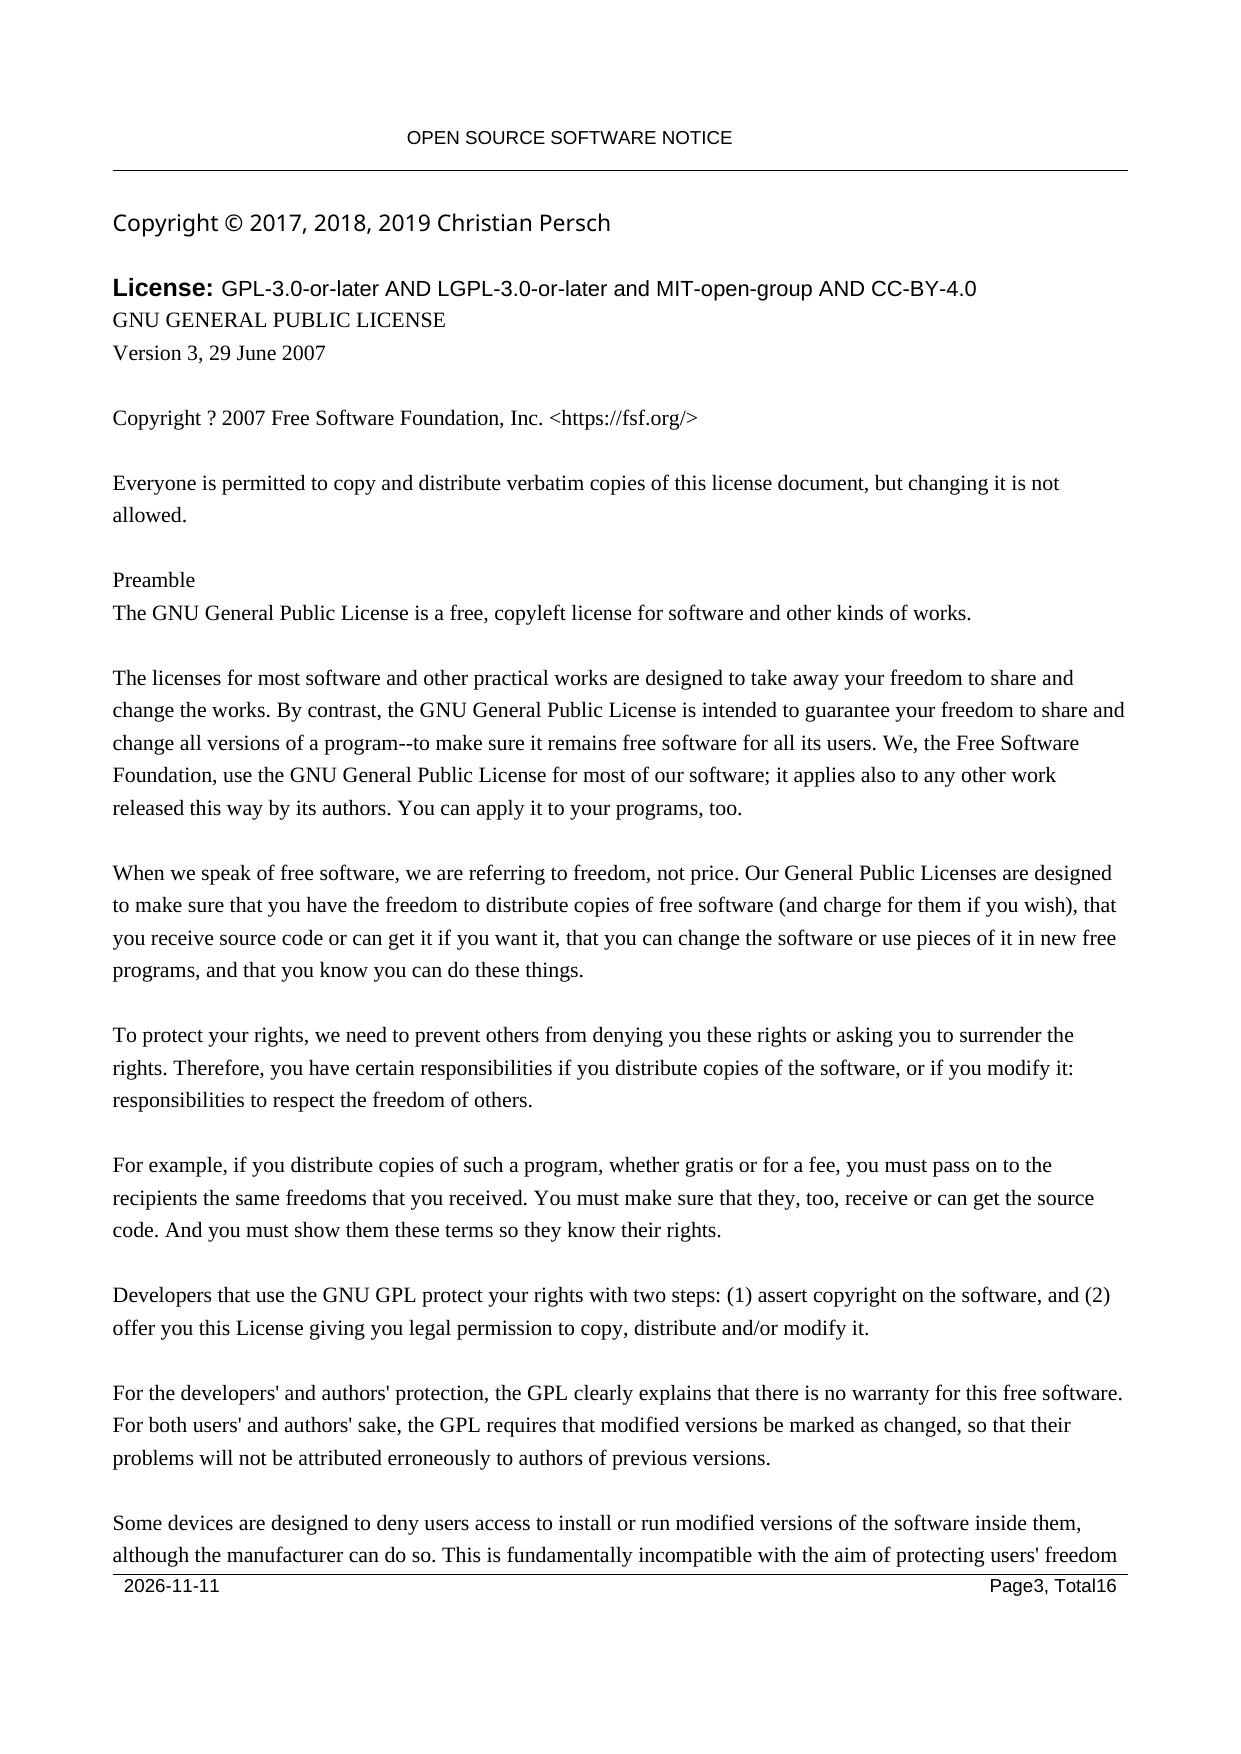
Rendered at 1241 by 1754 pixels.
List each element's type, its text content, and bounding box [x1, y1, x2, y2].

text License: GPL-3.0-or-later AND LGPL-3.0-or-later and MIT-open-group AND CC-BY-4.0 [112, 271, 1128, 304]
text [112, 304, 1128, 1571]
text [112, 206, 1128, 271]
